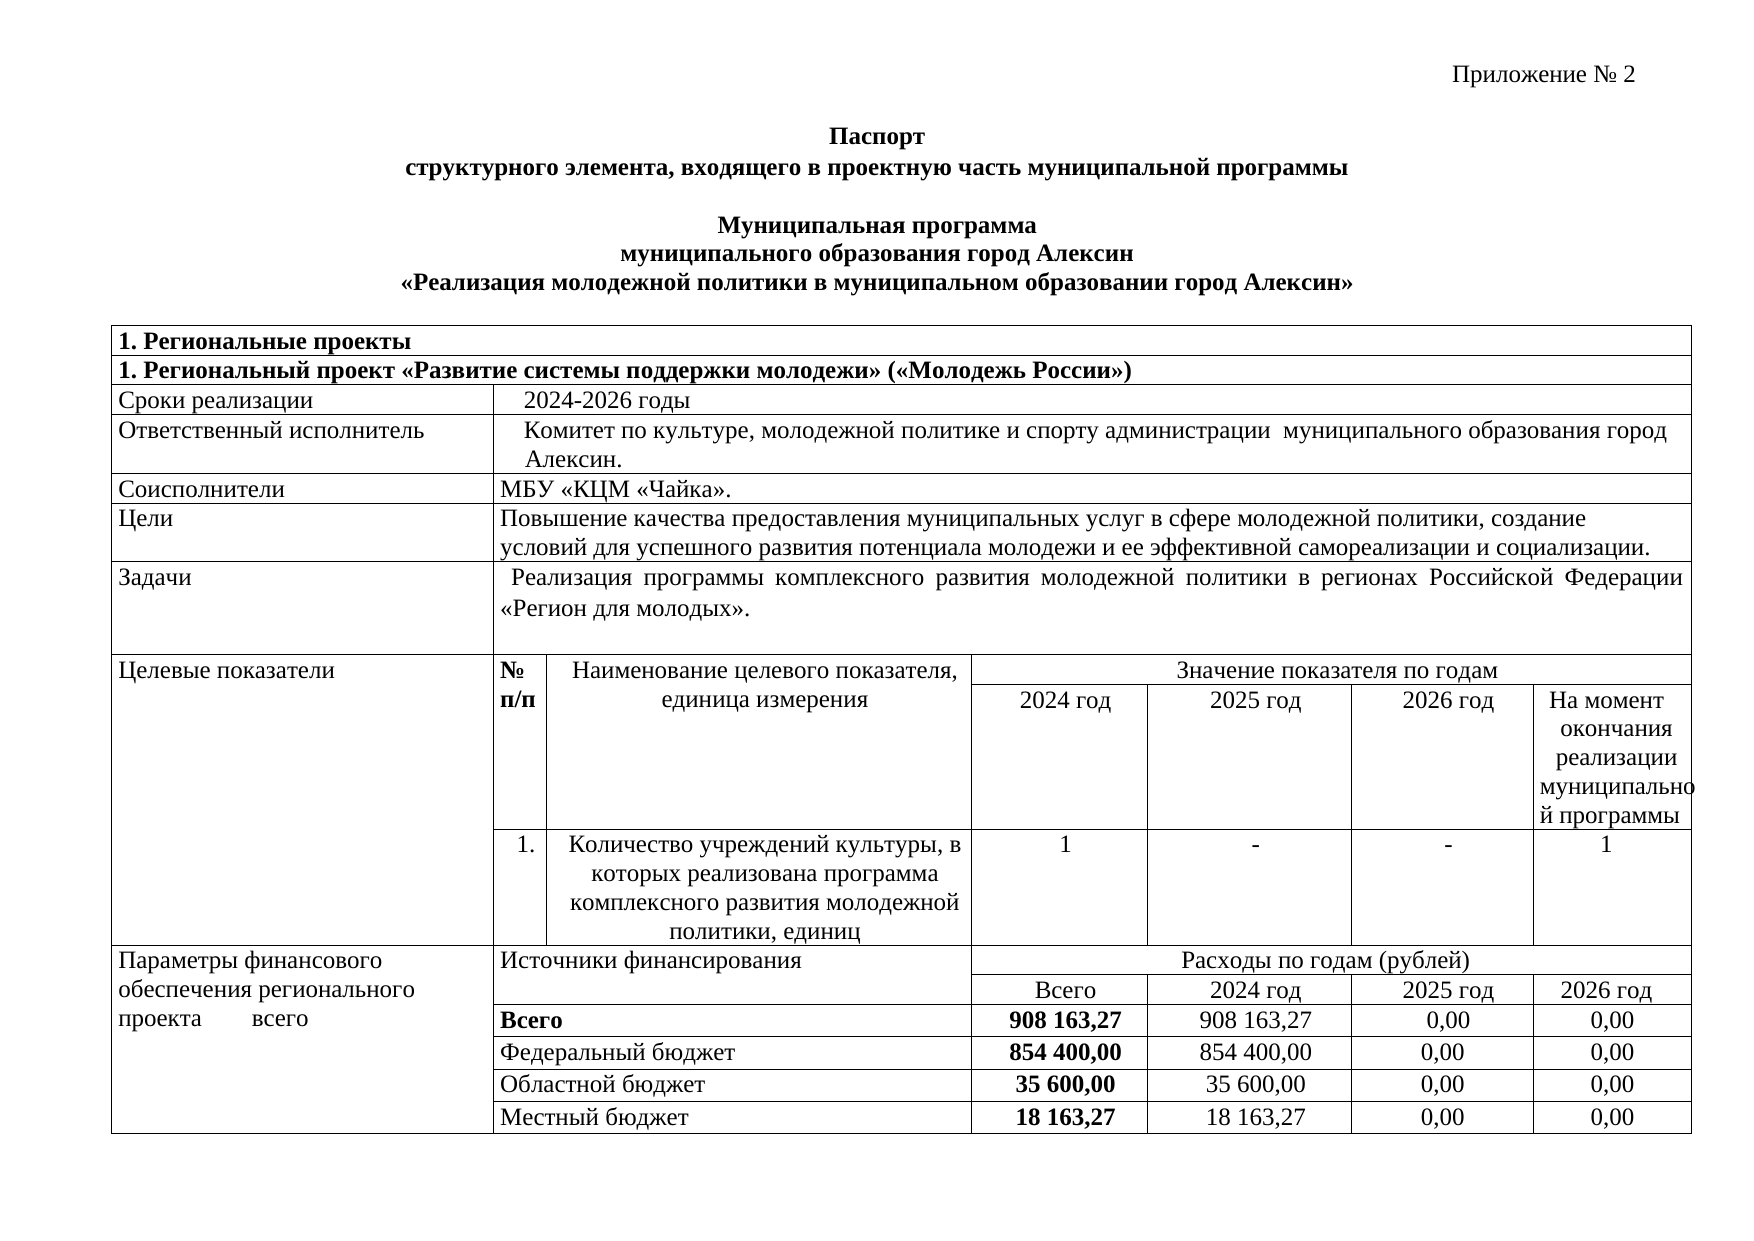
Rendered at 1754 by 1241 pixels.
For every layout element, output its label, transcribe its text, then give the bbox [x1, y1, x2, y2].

table_cell 2024 год [1148, 975, 1351, 1004]
table_cell На момент окончания реализации муниципальной программы [1534, 685, 1691, 828]
table_cell 2025 год [1352, 975, 1533, 1004]
table_cell 908 163,27 [1148, 1005, 1351, 1036]
table_cell 0,00 [1352, 1005, 1533, 1036]
table_cell 35 600,00 [1148, 1070, 1351, 1101]
table_cell МБУ «КЦМ «Чайка». [494, 474, 1691, 502]
table_cell Повышение качества предоставления муниципальных услуг в сфере молодежной политики, создание условий для успешного развития потенциала молодежи и ее эффективной самореализации и социализации. [494, 504, 1691, 561]
table_cell 18 163,27 [1148, 1102, 1351, 1133]
table_cell 0,00 [1352, 1070, 1533, 1101]
text «Реализация молодежной политики в муниципальном образовании город Алексин» [118, 267, 1636, 296]
table_cell Значение показателя по годам [972, 655, 1691, 684]
table_cell 1 [972, 830, 1147, 944]
table_cell 1 [1534, 830, 1691, 944]
table_cell Ответственный исполнитель [112, 415, 493, 473]
table_cell Источники финансирования [494, 946, 971, 1004]
text Муниципальная программа [118, 210, 1636, 238]
table_header 1. Региональные проекты [112, 326, 1691, 354]
table_cell Расходы по годам (рублей) [972, 946, 1691, 974]
table_cell 854 400,00 [1148, 1037, 1351, 1068]
table_cell 0,00 [1534, 1037, 1691, 1068]
table_cell - [1148, 830, 1351, 944]
table_cell Задачи [112, 562, 493, 654]
table_cell 1. [494, 830, 546, 944]
table_cell Наименование целевого показателя, единица измерения [547, 655, 971, 828]
table_cell Всего [494, 1005, 971, 1036]
table_cell 18 163,27 [972, 1102, 1147, 1133]
text Приложение № 2 [118, 59, 1636, 88]
text структурного элемента, входящего в проектную часть муниципальной программы [118, 152, 1636, 181]
table_cell Федеральный бюджет [494, 1037, 971, 1068]
table_cell 35 600,00 [972, 1070, 1147, 1101]
table_cell 0,00 [1352, 1102, 1533, 1133]
table_cell Целевые показатели [112, 655, 493, 944]
table_cell Соисполнители [112, 474, 493, 502]
table_cell 2024 год [972, 685, 1147, 828]
table_cell Реализация программы комплексного развития молодежной политики в регионах Российской Федерации «Регион для молодых». [494, 562, 1691, 654]
table_cell 2025 год [1148, 685, 1351, 828]
table_cell Комитет по культуре, молодежной политике и спорту администрации муниципального образования город Алексин. [494, 415, 1691, 473]
table_cell 2026 год [1534, 975, 1691, 1004]
table_cell Количество учреждений культуры, в которых реализована программа комплексного развития молодежной политики, единиц [547, 830, 971, 944]
table_cell № п/п [494, 655, 546, 828]
text муниципального образования город Алексин [118, 238, 1636, 267]
table_cell 908 163,27 [972, 1005, 1147, 1036]
table_cell 2026 год [1352, 685, 1533, 828]
table_cell Областной бюджет [494, 1070, 971, 1101]
table_cell - [1352, 830, 1533, 944]
table_cell Всего [972, 975, 1147, 1004]
table_cell 0,00 [1352, 1037, 1533, 1068]
table_cell 0,00 [1534, 1102, 1691, 1133]
table_cell 0,00 [1534, 1070, 1691, 1101]
table_cell 1. Региональный проект «Развитие системы поддержки молодежи» («Молодежь России») [112, 356, 1691, 384]
table_cell Цели [112, 504, 493, 561]
table_cell Параметры финансового обеспечения регионального проекта всего [112, 946, 493, 1133]
table_cell 0,00 [1534, 1005, 1691, 1036]
text Паспорт [118, 121, 1636, 150]
table_cell 854 400,00 [972, 1037, 1147, 1068]
table_cell Местный бюджет [494, 1102, 971, 1133]
table_cell 2024-2026 годы [494, 385, 1691, 414]
table_cell Сроки реализации [112, 385, 493, 414]
